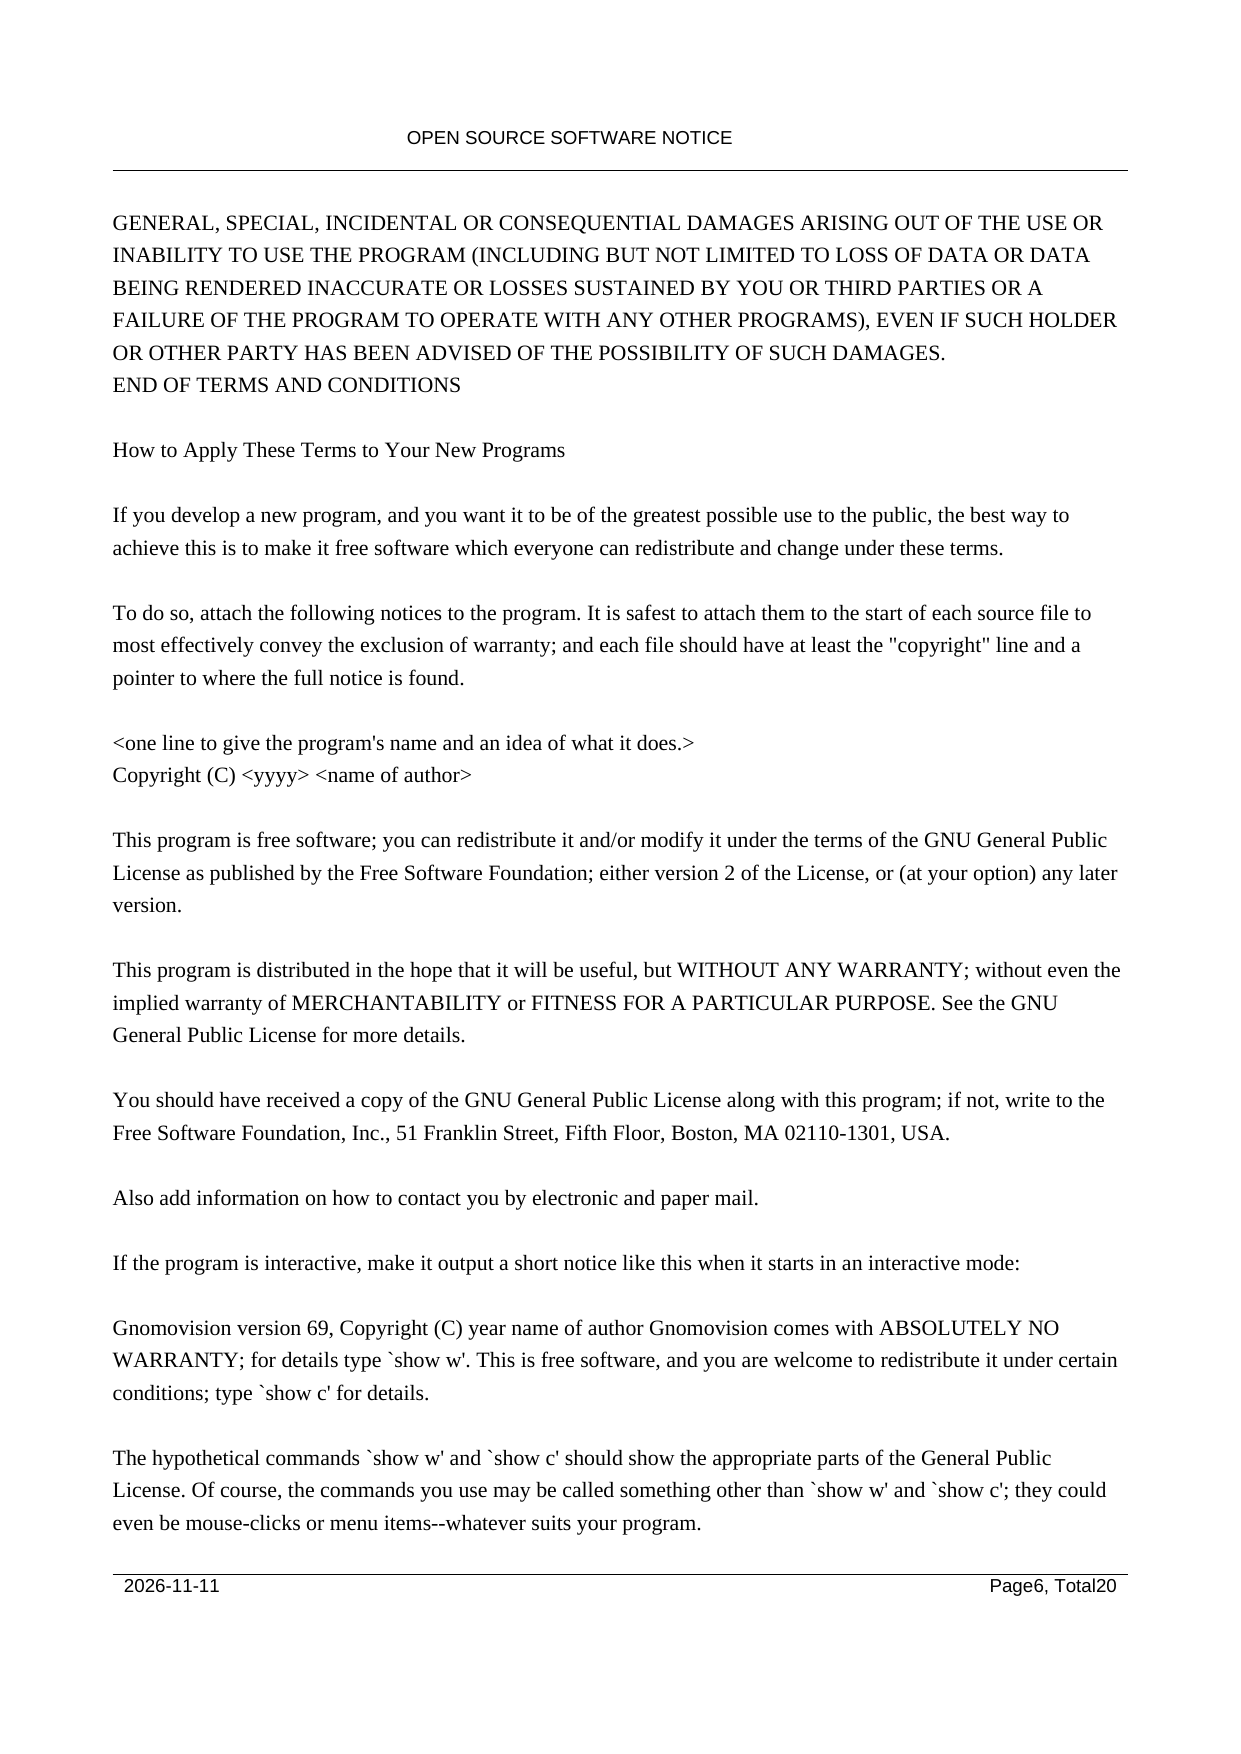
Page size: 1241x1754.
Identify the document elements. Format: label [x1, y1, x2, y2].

text [112, 206, 1128, 1539]
